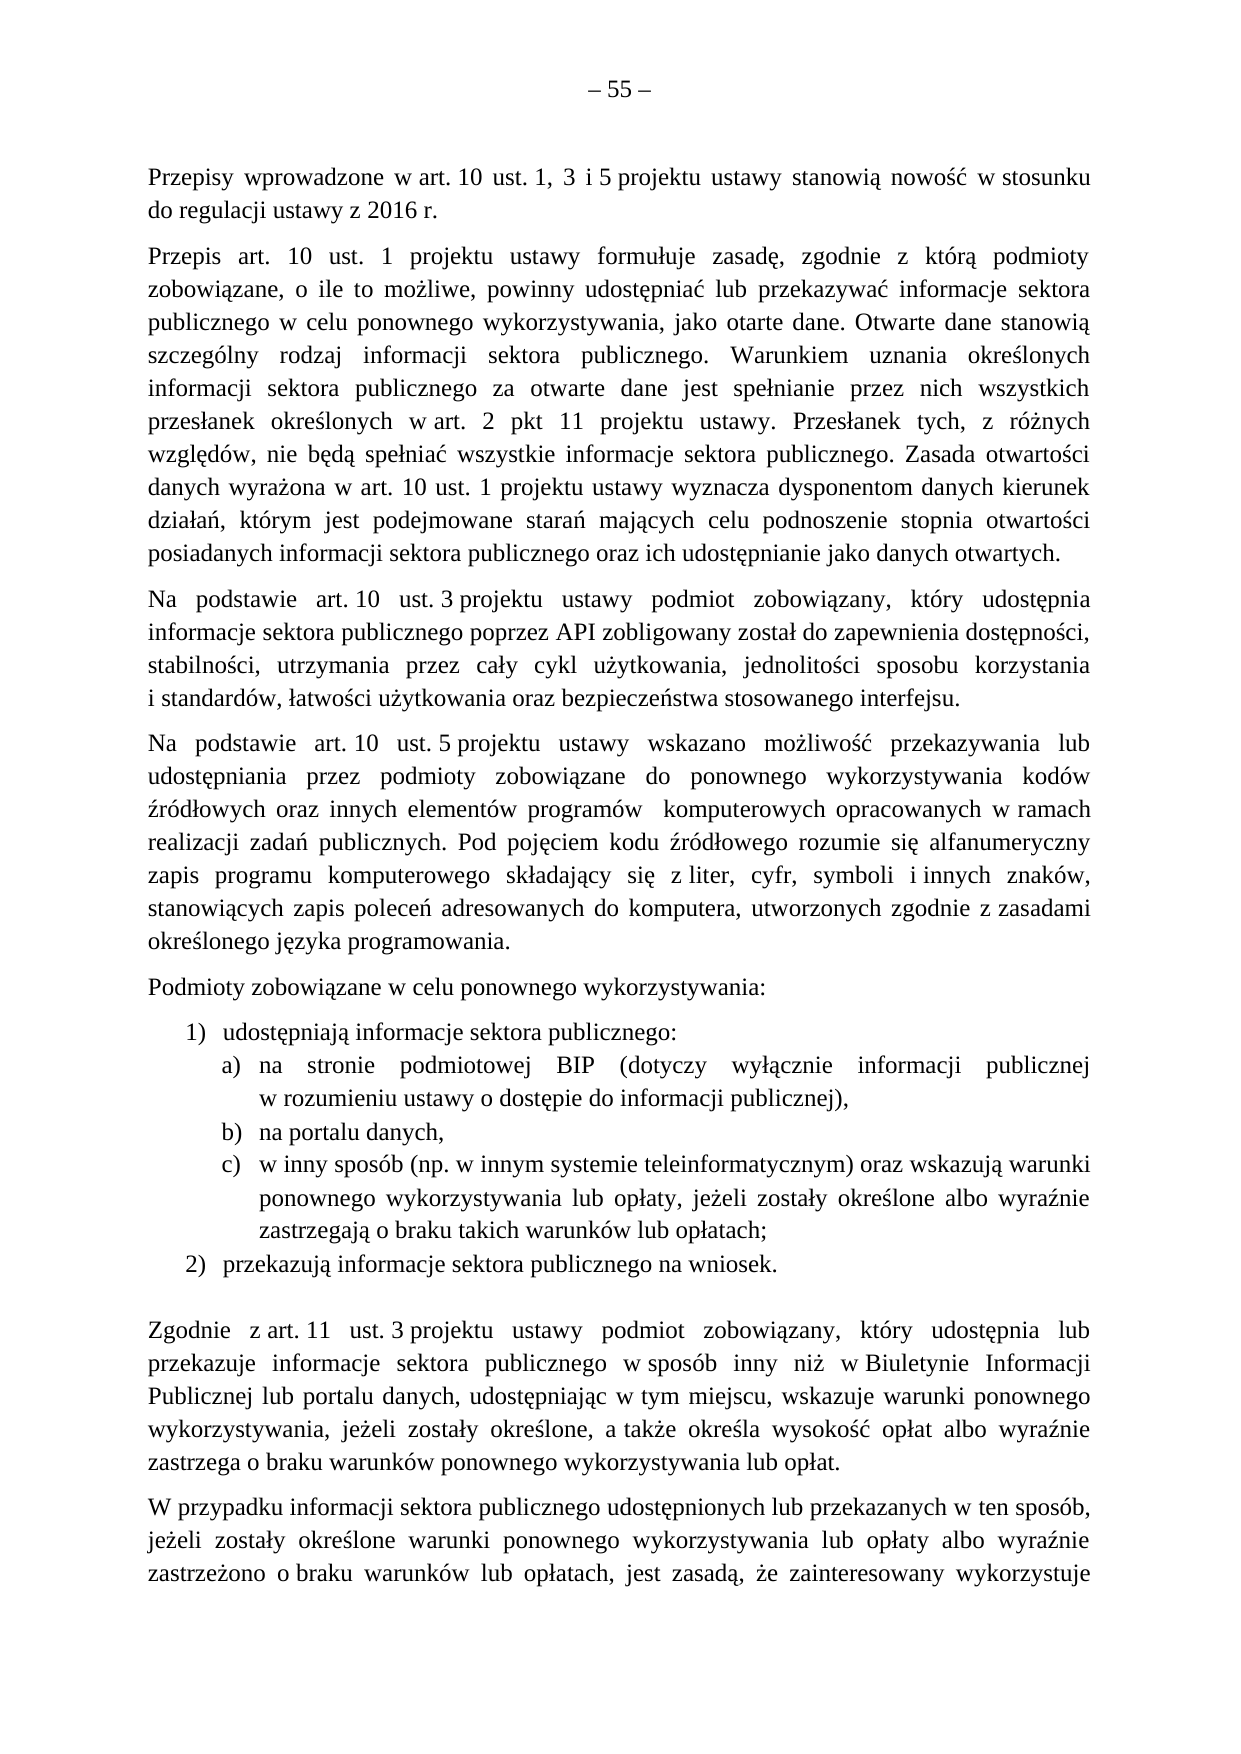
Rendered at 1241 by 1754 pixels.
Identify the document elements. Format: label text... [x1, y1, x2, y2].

list w inny sposób (np. w innym systemie teleinformatycznym) oraz wskazują warunki ponownego wykorzystywania lub opłaty, jeżeli zostały określone albo wyraźnie zastrzegają o braku takich warunków lub opłatach; [221, 1149, 1091, 1244]
list przekazują informacje sektora publicznego na wniosek. [185, 1249, 1091, 1277]
text Przepisy wprowadzone w art. 10 ust. 1, 3 i 5 projektu ustawy stanowią nowość w stosunku do regulacji ustawy z 2016 r. [148, 162, 1091, 224]
list na stronie podmiotowej BIP (dotyczy wyłącznie informacji publicznej w rozumieniu ustawy o dostępie do informacji publicznej), [221, 1051, 1091, 1112]
list na portalu danych, [221, 1117, 1091, 1145]
text Na podstawie art. 10 ust. 5 projektu ustawy wskazano możliwość przekazywania lub udostępniania przez podmioty zobowiązane do ponownego wykorzystywania kodów źródłowych oraz innych elementów programów komputerowych opracowanych w ramach realizacji zadań publicznych. Pod pojęciem kodu źródłowego rozumie się alfanumeryczny zapis programu komputerowego składający się z liter, cyfr, symboli i innych znaków, stanowiących zapis poleceń adresowanych do komputera, utworzonych zgodnie z zasadami określonego języka programowania. [148, 728, 1091, 955]
text Zgodnie z art. 11 ust. 3 projektu ustawy podmiot zobowiązany, który udostępnia lub przekazuje informacje sektora publicznego w sposób inny niż w Biuletynie Informacji Publicznej lub portalu danych, udostępniając w tym miejscu, wskazuje warunki ponownego wykorzystywania, jeżeli zostały określone, a także określa wysokość opłat albo wyraźnie zastrzega o braku warunków ponownego wykorzystywania lub opłat. [148, 1315, 1091, 1476]
text Przepis art. 10 ust. 1 projektu ustawy formułuje zasadę, zgodnie z którą podmioty zobowiązane, o ile to możliwe, powinny udostępniać lub przekazywać informacje sektora publicznego w celu ponownego wykorzystywania, jako otarte dane. Otwarte dane stanowią szczególny rodzaj informacji sektora publicznego. Warunkiem uznania określonych informacji sektora publicznego za otwarte dane jest spełnianie przez nich wszystkich przesłanek określonych w art. 2 pkt 11 projektu ustawy. Przesłanek tych, z różnych względów, nie będą spełniać wszystkie informacje sektora publicznego. Zasada otwartości danych wyrażona w art. 10 ust. 1 projektu ustawy wyznacza dysponentom danych kierunek działań, którym jest podejmowane starań mających celu podnoszenie stopnia otwartości posiadanych informacji sektora publicznego oraz ich udostępnianie jako danych otwartych. [148, 241, 1091, 567]
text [148, 1492, 1091, 1587]
text Na podstawie art. 10 ust. 3 projektu ustawy podmiot zobowiązany, który udostępnia informacje sektora publicznego poprzez API zobligowany został do zapewnienia dostępności, stabilności, utrzymania przez cały cykl użytkowania, jednolitości sposobu korzystania i standardów, łatwości użytkowania oraz bezpieczeństwa stosowanego interfejsu. [148, 584, 1091, 712]
list udostępniają informacje sektora publicznego: [185, 1017, 1091, 1046]
text Podmioty zobowiązane w celu ponownego wykorzystywania: [148, 972, 1091, 1001]
